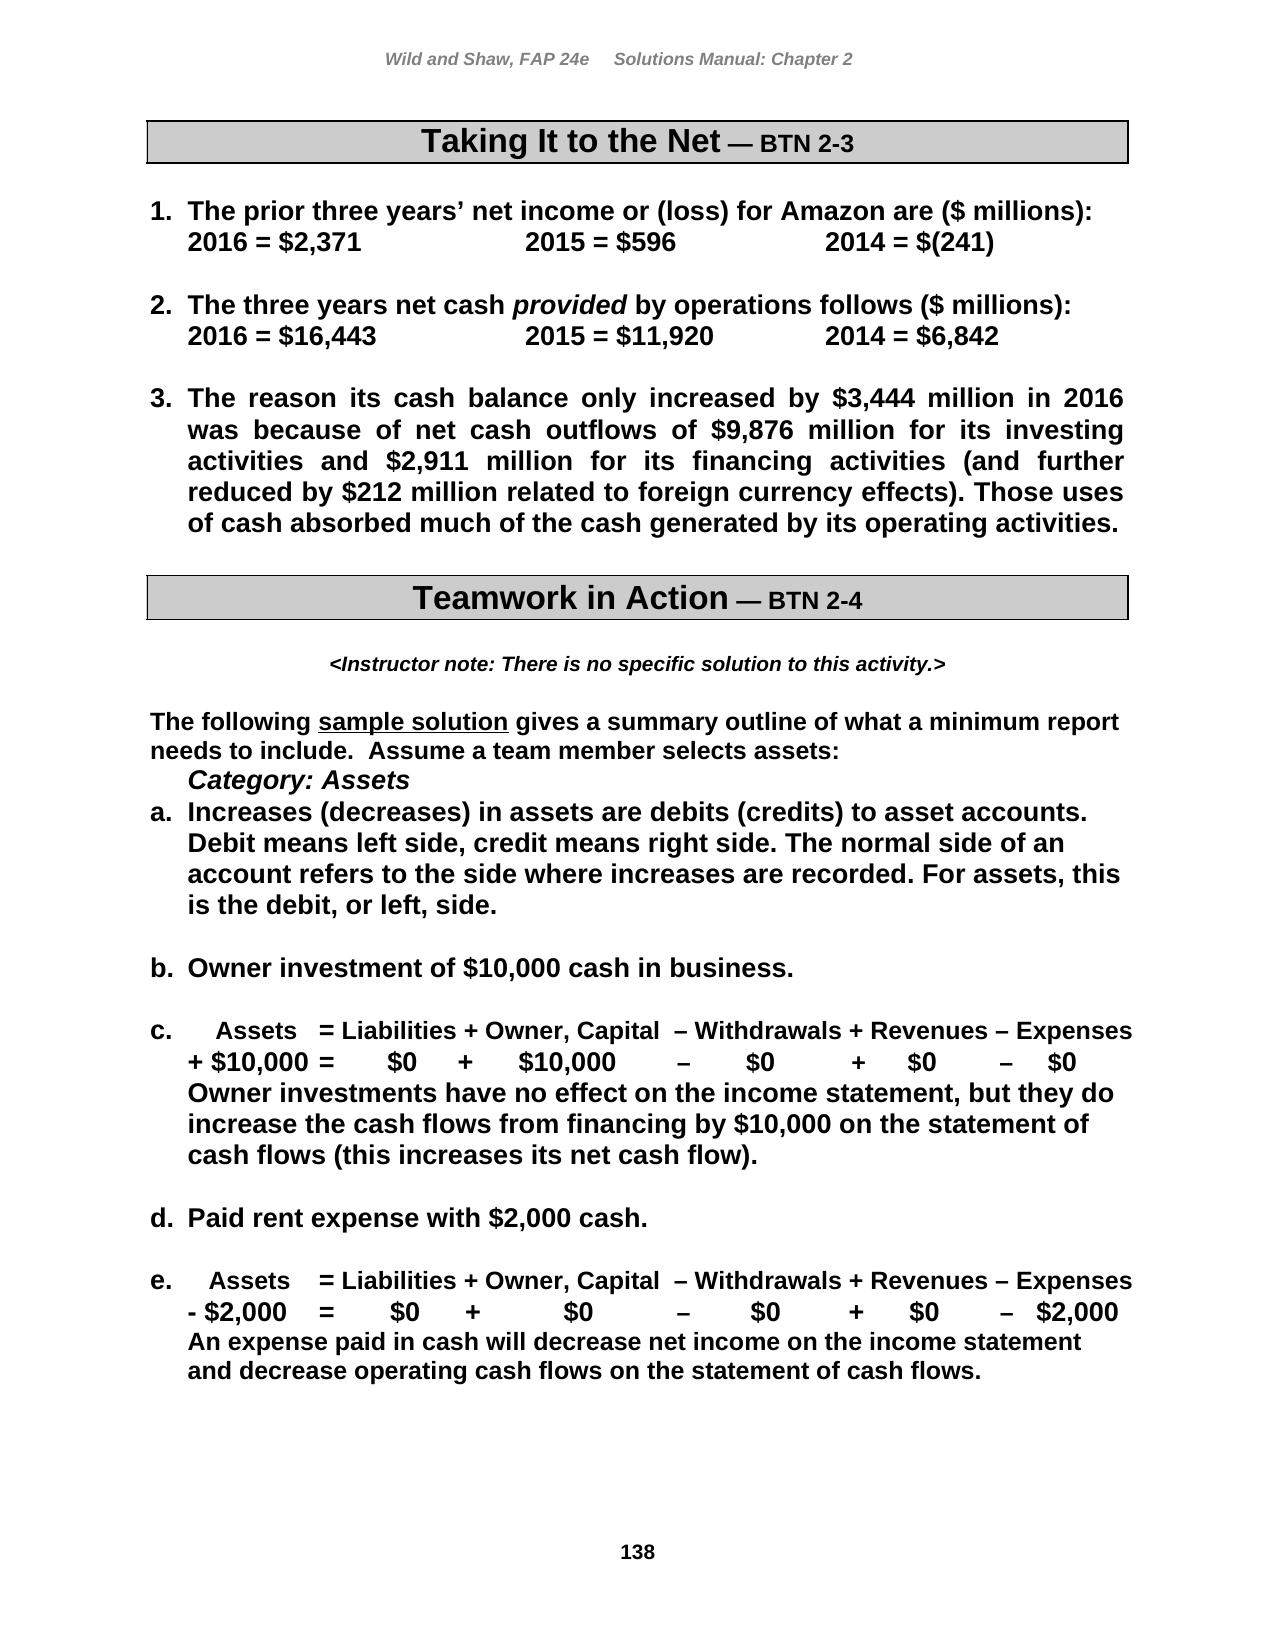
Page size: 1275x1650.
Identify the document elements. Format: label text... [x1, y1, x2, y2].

list The three years net cash provided by operations follows ($ millions): [150, 289, 1125, 320]
text The following sample solution gives a summary outline of what a minimum report needs to include. Assume a team member selects assets: [150, 707, 1125, 764]
text 1. The prior three years’ net income or (loss) for Amazon are ($ millions): [150, 195, 1125, 226]
list Owner investment of $10,000 cash in business. [150, 952, 1125, 983]
text Teamwork in Action — BTN 2-4 [148, 576, 1127, 619]
list The reason its cash balance only increased by $3,444 million in 2016 was because of net cash outflows of $9,876 million for its investing activities and $2,911 million for its financing activities (and further reduced by $212 million related to foreign currency effects). Those uses of cash absorbed much of the cash generated by its operating activities. [150, 382, 1125, 539]
text Category: Assets [150, 764, 1125, 796]
text 2016 = $2,371 2015 = $596 2014 = $(241) [150, 226, 1125, 257]
list Assets = Liabilities + Owner, Capital – Withdrawals + Revenues – Expenses [150, 1264, 1162, 1296]
list + $10,000 = $0 + $10,000 – $0 + $0 – $0 [187, 1046, 1125, 1077]
list Paid rent expense with $2,000 cash. [150, 1202, 1125, 1233]
text Taking It to the Net — BTN 2-3 [148, 122, 1127, 162]
text 2016 = $16,443 2015 = $11,920 2014 = $6,842 [150, 320, 1125, 351]
text <Instructor note: There is no specific solution to this activity.> [150, 652, 1125, 676]
text An expense paid in cash will decrease net income on the income statement and decrease operating cash flows on the statement of cash flows. [187, 1327, 1125, 1384]
text - $2,000 = $0 + $0 – $0 + $0 – $2,000 [150, 1296, 1125, 1327]
list Assets = Liabilities + Owner, Capital – Withdrawals + Revenues – Expenses [150, 1014, 1187, 1046]
list Owner investments have no effect on the income statement, but they do increase the cash flows from financing by $10,000 on the statement of cash flows (this increases its net cash flow). [187, 1077, 1125, 1171]
list Increases (decreases) in assets are debits (credits) to asset accounts. Debit means left side, credit means right side. The normal side of an account refers to the side where increases are recorded. For assets, this is the debit, or left, side. [150, 796, 1125, 921]
